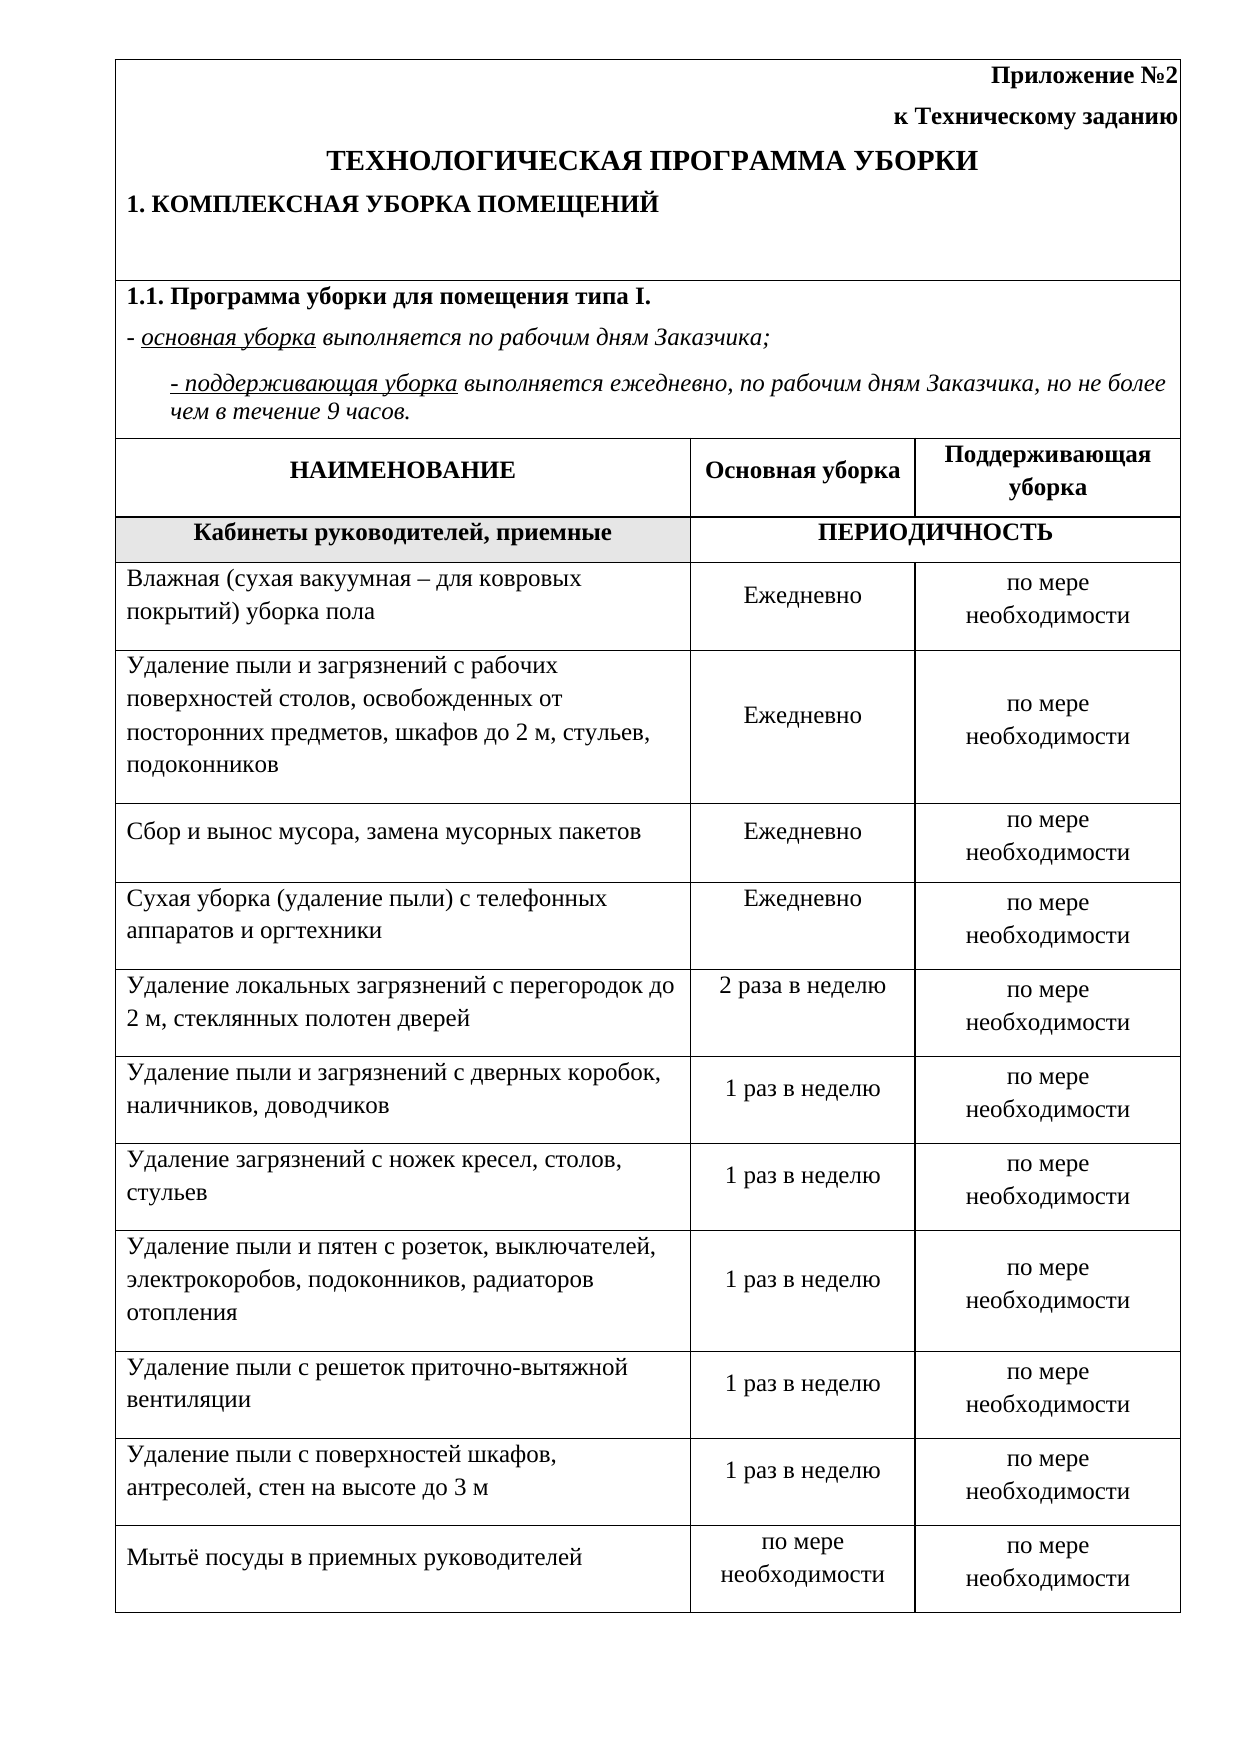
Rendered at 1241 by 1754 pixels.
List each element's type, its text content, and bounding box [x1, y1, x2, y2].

table_cell Ежедневно [691, 563, 914, 649]
table_cell Удаление пыли и пятен с розеток, выключателей, электрокоробов, подоконников, радиаторов отопления [116, 1231, 690, 1351]
table_cell Удаление загрязнений с ножек кресел, столов, стульев [116, 1144, 690, 1230]
table_cell ПЕРИОДИЧНОСТЬ [691, 518, 1180, 562]
table_cell Сбор и вынос мусора, замена мусорных пакетов [116, 804, 690, 882]
table_cell Влажная (сухая вакуумная – для ковровых покрытий) уборка пола [116, 563, 690, 649]
table_cell 2 раза в неделю [691, 970, 914, 1056]
table_cell Программа уборки для помещения типа I. - основная уборка выполняется по рабочим дням Заказчика; - поддерживающая уборка выполняется ежедневно, по рабочим дням Заказчика, но не более чем в течение 9 часов. [116, 281, 1180, 438]
table_cell Мытьё посуды в приемных руководителей [116, 1526, 690, 1612]
table_cell по мере необходимости [916, 1439, 1180, 1525]
table_cell Ежедневно [691, 804, 914, 882]
table_cell 1 раз в неделю [691, 1352, 914, 1438]
table_header Приложение №2 к Техническому заданию Технологическая программа уборки 1. КОМПЛЕКСНАЯ Уборка помещений [116, 60, 1180, 280]
table_cell Кабинеты руководителей, приемные [116, 518, 690, 562]
table_cell по мере необходимости [916, 804, 1180, 882]
table_cell по мере необходимости [916, 1144, 1180, 1230]
table_cell по мере необходимости [691, 1526, 914, 1612]
table_cell по мере необходимости [916, 651, 1180, 803]
table_cell по мере необходимости [916, 883, 1180, 969]
table_cell Поддерживающая уборка [916, 439, 1180, 516]
table_cell НАИМЕНОВАНИЕ [116, 439, 690, 516]
table_cell по мере необходимости [916, 970, 1180, 1056]
table_cell 1 раз в неделю [691, 1057, 914, 1143]
table_cell Ежедневно [691, 883, 914, 969]
table_cell Удаление пыли и загрязнений с дверных коробок, наличников, доводчиков [116, 1057, 690, 1143]
table_cell Ежедневно [691, 651, 914, 803]
table_cell по мере необходимости [916, 563, 1180, 649]
table_cell 1 раз в неделю [691, 1439, 914, 1525]
table_cell 1 раз в неделю [691, 1144, 914, 1230]
table_cell Сухая уборка (удаление пыли) с телефонных аппаратов и оргтехники [116, 883, 690, 969]
table_cell Удаление пыли и загрязнений с рабочих поверхностей столов, освобожденных от посторонних предметов, шкафов до 2 м, стульев, подоконников [116, 651, 690, 803]
table_cell по мере необходимости [916, 1352, 1180, 1438]
table_cell 1 раз в неделю [691, 1231, 914, 1351]
table_cell Основная уборка [691, 439, 914, 516]
table_cell Удаление пыли с решеток приточно-вытяжной вентиляции [116, 1352, 690, 1438]
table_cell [916, 1526, 1180, 1612]
table_cell по мере необходимости [916, 1231, 1180, 1351]
table_cell Удаление пыли с поверхностей шкафов, антресолей, стен на высоте до 3 м [116, 1439, 690, 1525]
table_cell Удаление локальных загрязнений с перегородок до 2 м, стеклянных полотен дверей [116, 970, 690, 1056]
table_cell по мере необходимости [916, 1057, 1180, 1143]
